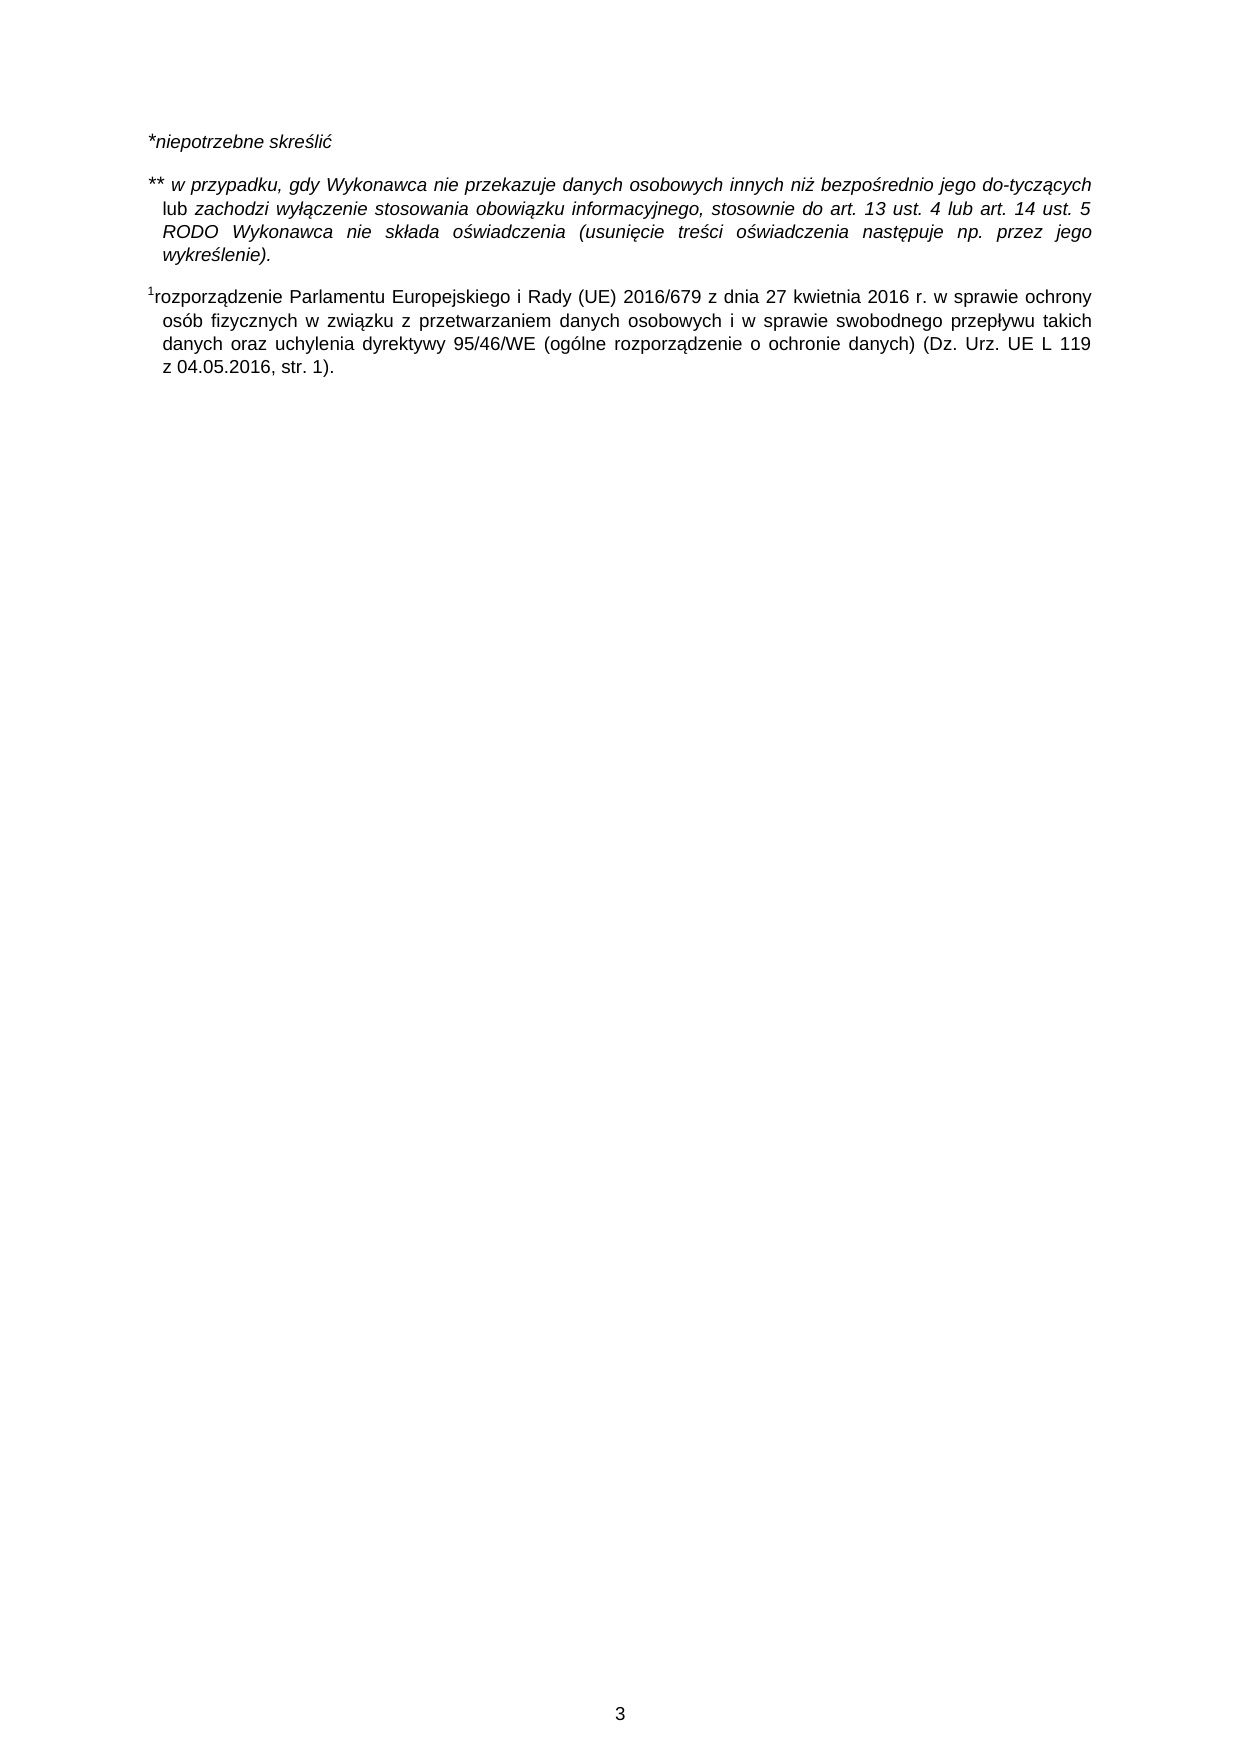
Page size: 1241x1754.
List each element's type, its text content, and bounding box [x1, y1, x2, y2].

text *niepotrzebne skreślić [147, 129, 1092, 153]
text 1rozporządzenie Parlamentu Europejskiego i Rady (UE) 2016/679 z dnia 27 kwietnia 2016 r. w sprawie ochrony osób fizycznych w związku z przetwarzaniem danych osobowych i w sprawie swobodnego przepływu takich danych oraz uchylenia dyrektywy 95/46/WE (ogólne rozporządzenie o ochronie danych) (Dz. Urz. UE L 119 z 04.05.2016, str. 1). [147, 284, 1092, 377]
text ** w przypadku, gdy Wykonawca nie przekazuje danych osobowych innych niż bezpośrednio jego do-tyczących lub zachodzi wyłączenie stosowania obowiązku informacyjnego, stosownie do art. 13 ust. 4 lub art. 14 ust. 5 RODO Wykonawca nie składa oświadczenia (usunięcie treści oświadczenia następuje np. przez jego wykreślenie). [147, 172, 1092, 265]
